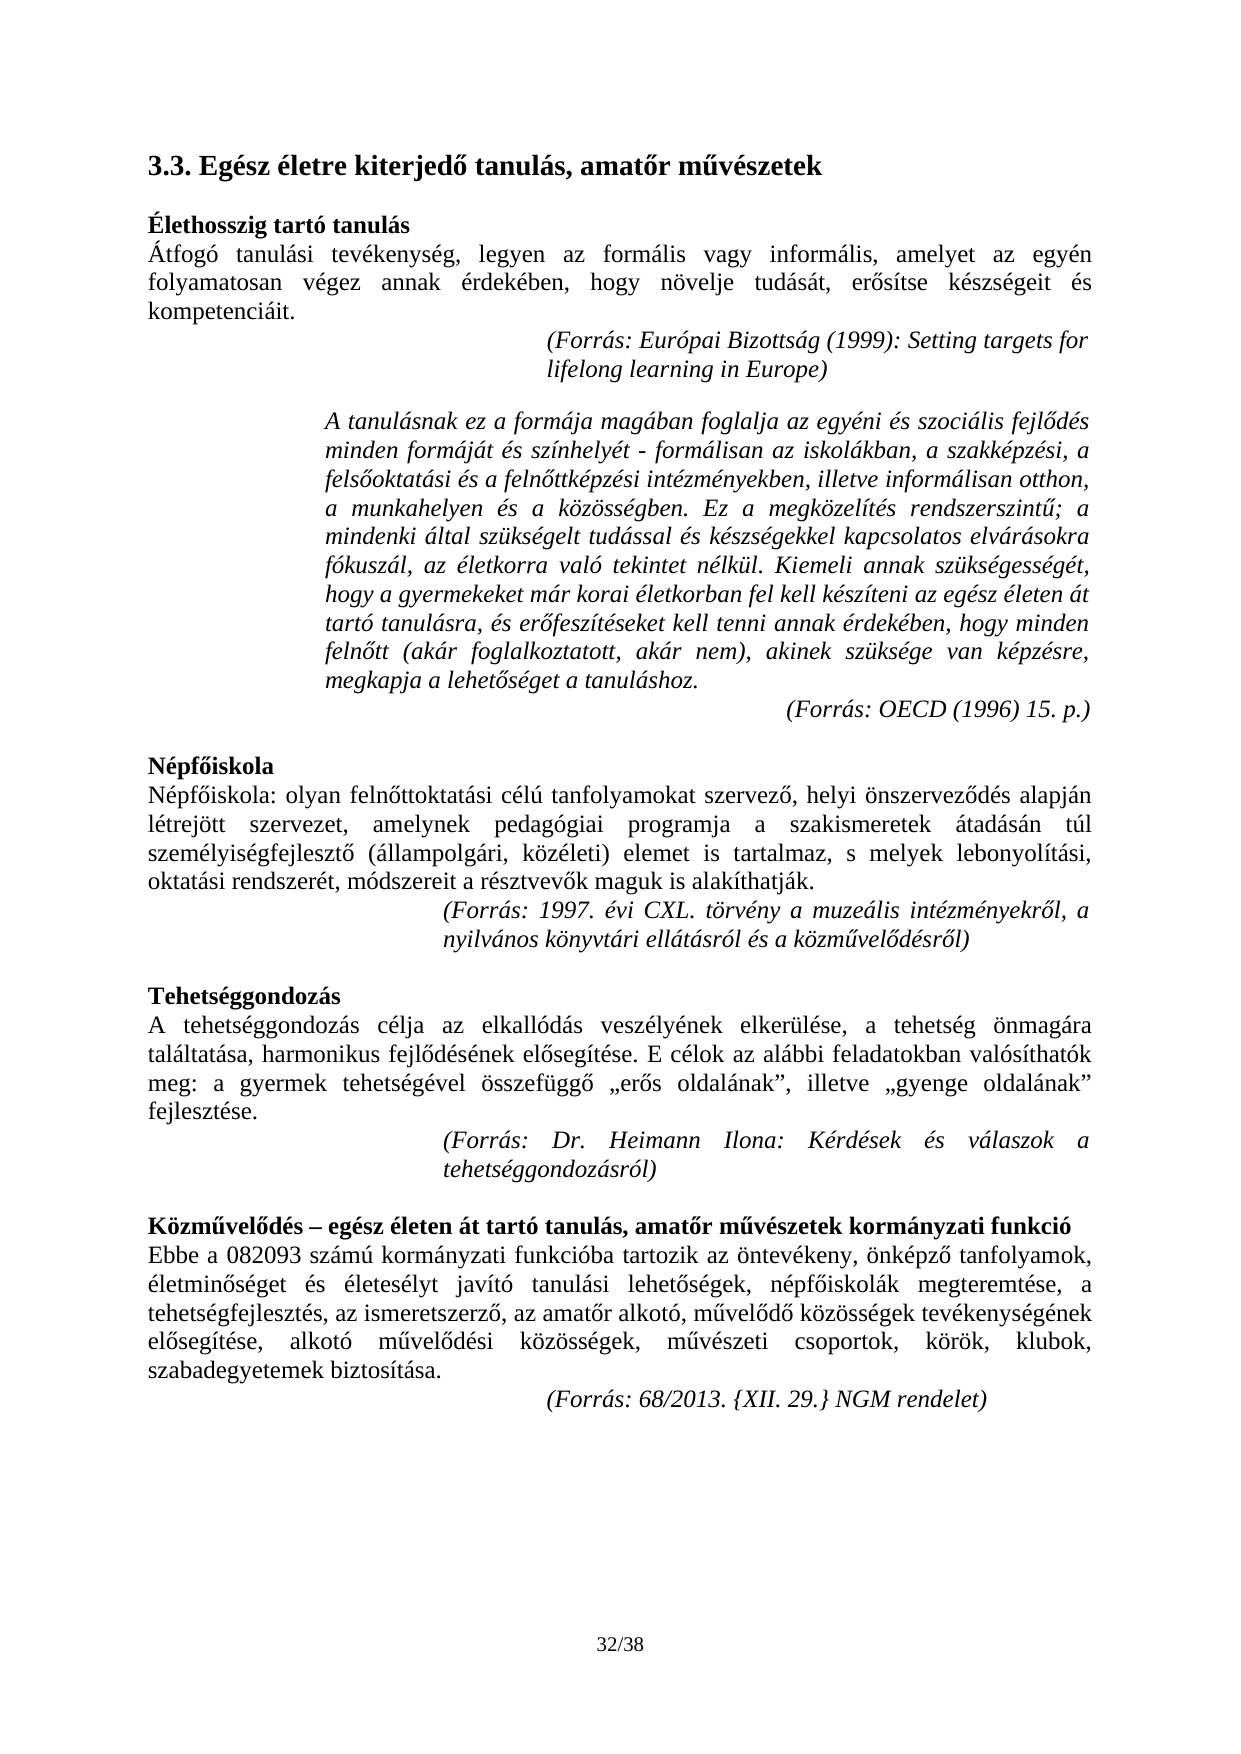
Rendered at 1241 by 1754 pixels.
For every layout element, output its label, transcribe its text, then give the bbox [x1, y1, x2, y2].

text Tehetséggondozás [148, 981, 1093, 1010]
text Élethosszig tartó tanulás [148, 210, 1093, 239]
text A tanulásnak ez a formája magában foglalja az egyéni és szociális fejlődés minden formáját és színhelyét - formálisan az iskolákban, a szakképzési, a felsőoktatási és a felnőttképzési intézményekben, illetve informálisan otthon, a munkahelyen és a közösségben. Ez a megközelítés rendszerszintű; a mindenki által szükségelt tudással és készségekkel kapcsolatos elvárásokra fókuszál, az életkorra való tekintet nélkül. Kiemeli annak szükségességét, hogy a gyermekeket már korai életkorban fel kell készíteni az egész életen át tartó tanulásra, és erőfeszítéseket kell tenni annak érdekében, hogy minden felnőtt (akár foglalkoztatott, akár nem), akinek szüksége van képzésre, megkapja a lehetőséget a tanuláshoz. [325, 406, 1093, 694]
text A tehetséggondozás célja az elkallódás veszélyének elkerülése, a tehetség önmagára találtatása, harmonikus fejlődésének elősegítése. E célok az alábbi feladatokban valósíthatók meg: a gyermek tehetségével összefüggő „erős oldalának”, illetve „gyenge oldalának” fejlesztése. [148, 1010, 1093, 1125]
text (Forrás: OECD (1996) 15. p.) [443, 694, 1093, 723]
text Ebbe a 082093 számú kormányzati funkcióba tartozik az öntevékeny, önképző tanfolyamok, életminőséget és életesélyt javító tanulási lehetőségek, népfőiskolák megteremtése, a tehetségfejlesztés, az ismeretszerző, az amatőr alkotó, művelődő közösségek tevékenységének elősegítése, alkotó művelődési közösségek, művészeti csoportok, körök, klubok, szabadegyetemek biztosítása. [148, 1240, 1093, 1384]
text Közművelődés – egész életen át tartó tanulás, amatőr művészetek kormányzati funkció [148, 1211, 1093, 1240]
subtitle 3.3. Egész életre kiterjedő tanulás, amatőr művészetek [148, 148, 1093, 181]
text (Forrás: Európai Bizottság (1999): Setting targets for lifelong learning in Europe) [546, 325, 1093, 382]
text Népfőiskola [148, 751, 1093, 780]
text (Forrás: 1997. évi CXL. törvény a muzeális intézményekről, a nyilvános könyvtári ellátásról és a közművelődésről) [443, 895, 1093, 953]
text (Forrás: 68/2013. {XII. 29.} NGM rendelet) [546, 1384, 1093, 1413]
text Átfogó tanulási tevékenység, legyen az formális vagy informális, amelyet az egyén folyamatosan végez annak érdekében, hogy növelje tudását, erősítse készségeit és kompetenciáit. [148, 239, 1093, 325]
text (Forrás: Dr. Heimann Ilona: Kérdések és válaszok a tehetséggondozásról) [443, 1125, 1093, 1183]
text Népfőiskola: olyan felnőttoktatási célú tanfolyamokat szervező, helyi önszerveződés alapján létrejött szervezet, amelynek pedagógiai programja a szakismeretek átadásán túl személyiségfejlesztő (állampolgári, közéleti) elemet is tartalmaz, s melyek lebonyolítási, oktatási rendszerét, módszereit a résztvevők maguk is alakíthatják. [148, 780, 1093, 895]
